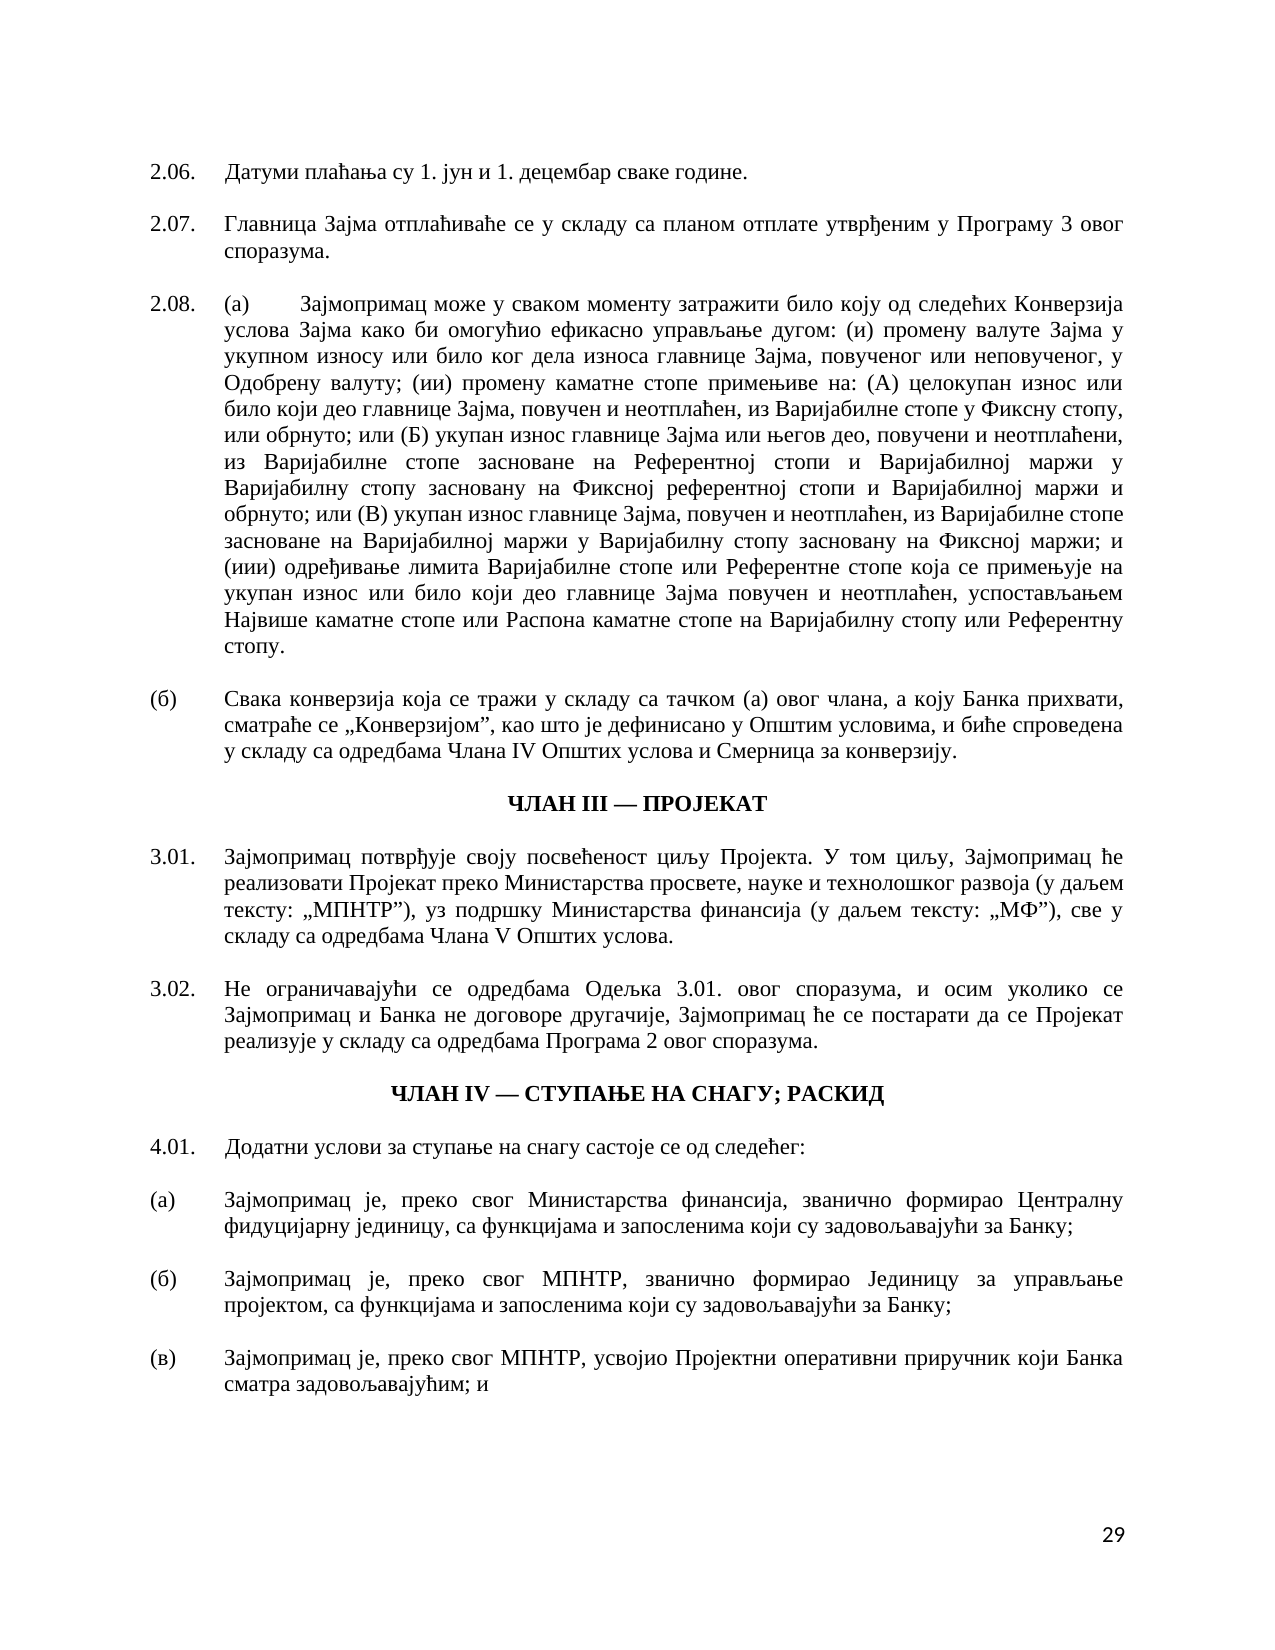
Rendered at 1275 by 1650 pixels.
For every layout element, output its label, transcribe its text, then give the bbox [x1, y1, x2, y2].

text (б) Свака конверзија која се тражи у складу са тачком (а) овог члана, а коју Банка прихвати, сматраће се „Конверзијом”, као што је дефинисано у Општим условима, и биће спроведена у складу са одредбама Члана IV Општих услова и Смерница за конверзију. [150, 685, 1125, 764]
text 2.08. (а) Зајмопримац може у сваком моменту затражити било коју од следећих Конверзија услова Зајма како би омогућио ефикасно управљање дугом: (и) промену валуте Зајма у укупном износу или било ког дела износа главнице Зајма, повученог или неповученог, у Одобрену валуту; (ии) промену каматне стопе примењиве на: (А) целокупан износ или било који део главнице Зајма, повучен и неотплаћен, из Варијабилне стопе у Фиксну стопу, или обрнуто; или (Б) укупан износ главнице Зајма или његов део, повучени и неотплаћени, из Варијабилне стопе засноване на Референтној стопи и Варијабилној маржи у Варијабилну стопу засновану на Фиксној референтној стопи и Варијабилној маржи и обрнуто; или (В) укупан износ главнице Зајма, повучен и неотплаћен, из Варијабилне стопе засноване на Варијабилној маржи у Варијабилну стопу засновану на Фиксној маржи; и (иии) одређивање лимита Варијабилне стопе или Референтне стопе која се примењује на укупан износ или било који део главнице Зајма повучен и неотплаћен, успостављањем Највише каматне стопе или Распона каматне стопе на Варијабилну стопу или Референтну стопу. [150, 289, 1125, 658]
text 2.07. Главница Зајма отплаћиваће се у складу са планом отплате утврђеним у Програму 3 овог споразума. [150, 211, 1125, 263]
text 3.02. Не ограничавајући се одредбама Одељка 3.01. овог споразума, и осим уколико се Зајмопримац и Банка не договоре другачије, Зајмопримац ће се постарати да се Пројекат реализује у складу са одредбама Програма 2 овог споразума. [150, 975, 1125, 1054]
text (в) Зајмопримац је, преко свог МПНТР, усвојио Пројектни оперативни приручник који Банка сматра задовољавајућим; и [150, 1344, 1125, 1396]
text (б) Зајмопримац је, преко свог МПНТР, званично формирао Јединицу за управљање пројектом, са функцијама и запосленима који су задовољавајући за Банку; [150, 1265, 1125, 1317]
text 3.01. Зајмопримац потврђује своју посвећеност циљу Пројекта. У том циљу, Зајмопримац ће реализовати Пројекат преко Министарства просвете, науке и технолошког развоја (у даљем тексту: „МПНТР”), уз подршку Министарства финансија (у даљем тексту: „МФ”), све у складу са одредбама Члана V Општих услова. [150, 843, 1125, 948]
text (а) Зајмопримац је, преко свог Министарства финансија, званично формирао Централну фидуцијарну јединицу, са функцијама и запосленима који су задовољавајући за Банку; [150, 1186, 1125, 1238]
text 2.06. Датуми плаћања су 1. јун и 1. децембар сваке године. [150, 158, 1125, 184]
text ЧЛАН IV — СТУПАЊЕ НА СНАГУ; РАСКИД [150, 1080, 1125, 1107]
text 4.01. Додатни услови за ступање на снагу састоје се од следећег: [150, 1133, 1125, 1159]
text ЧЛАН III — ПРОЈЕКАТ [150, 790, 1125, 817]
